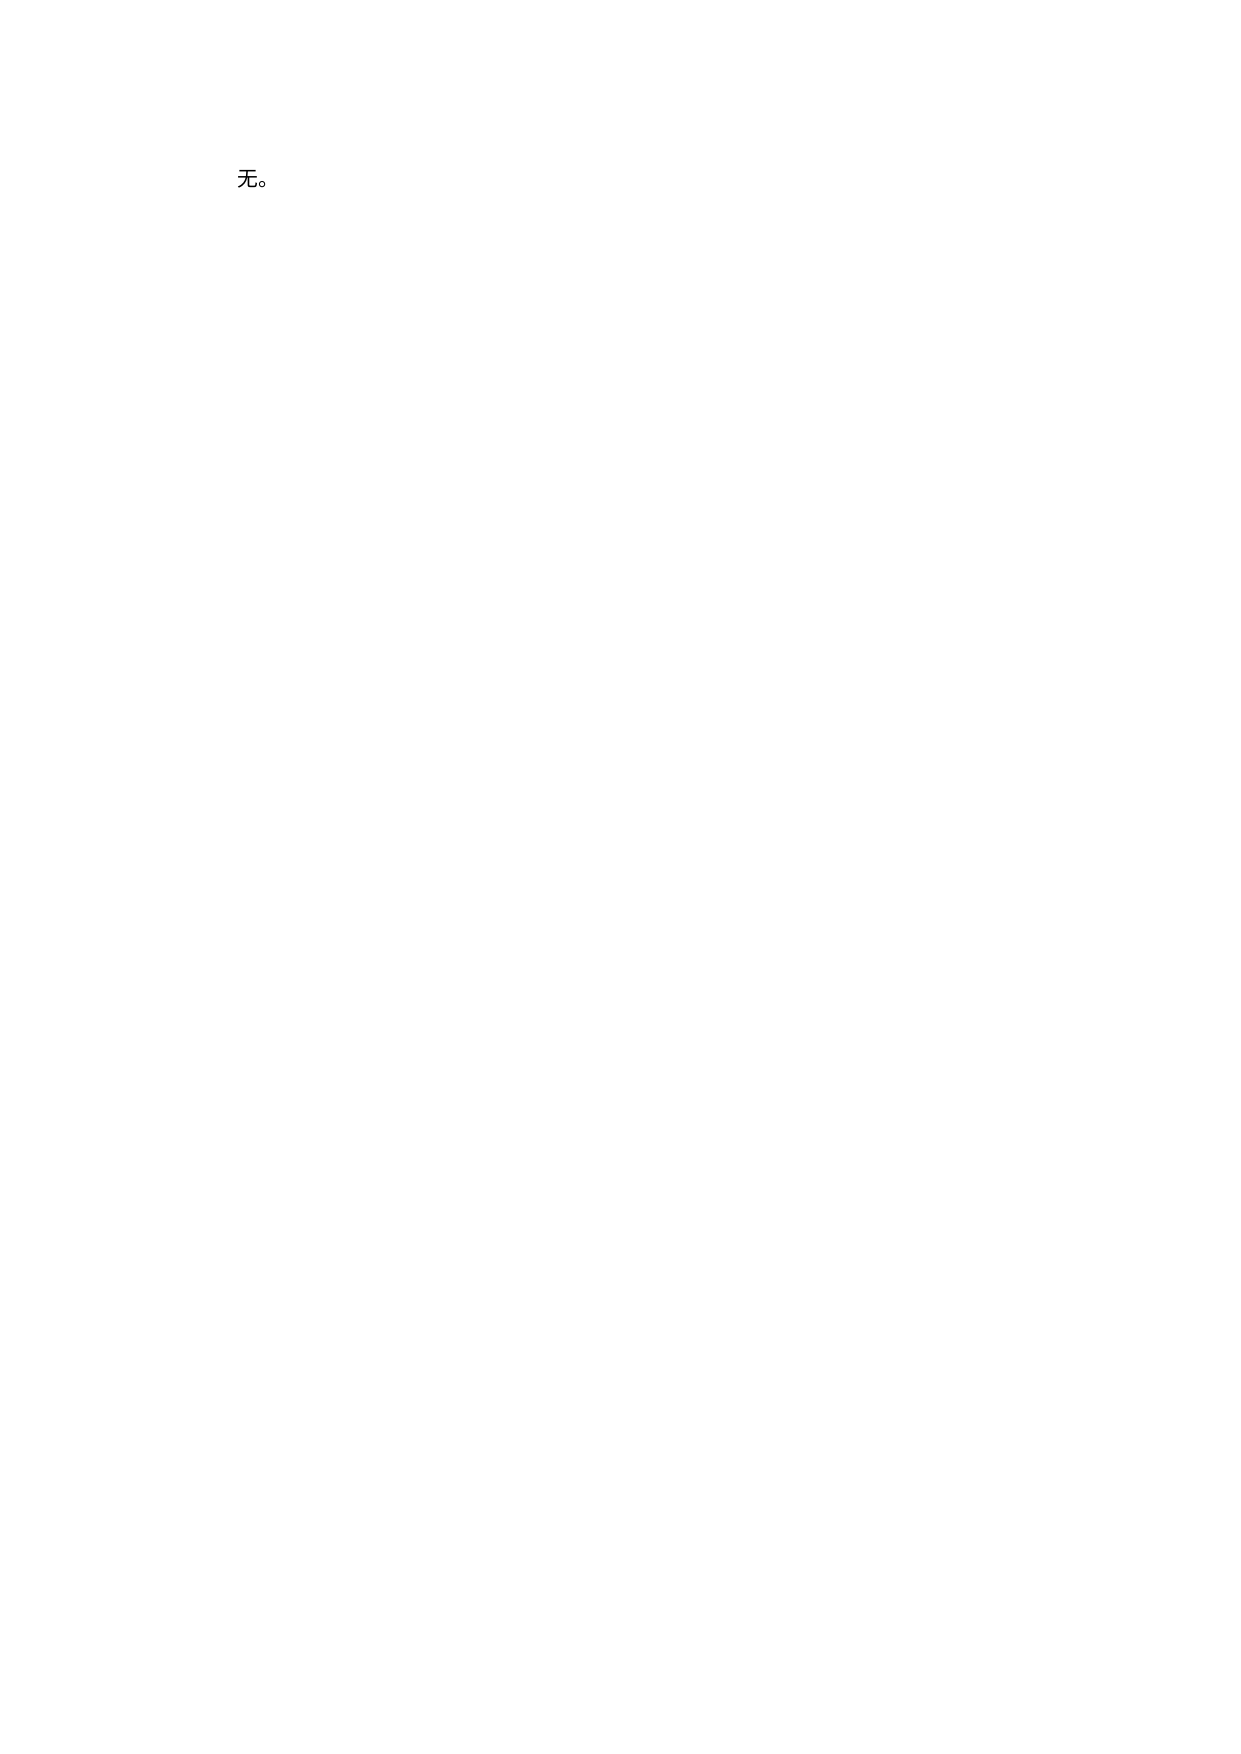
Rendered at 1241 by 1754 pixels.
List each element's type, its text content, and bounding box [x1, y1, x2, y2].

text 无。 [187, 162, 1053, 194]
